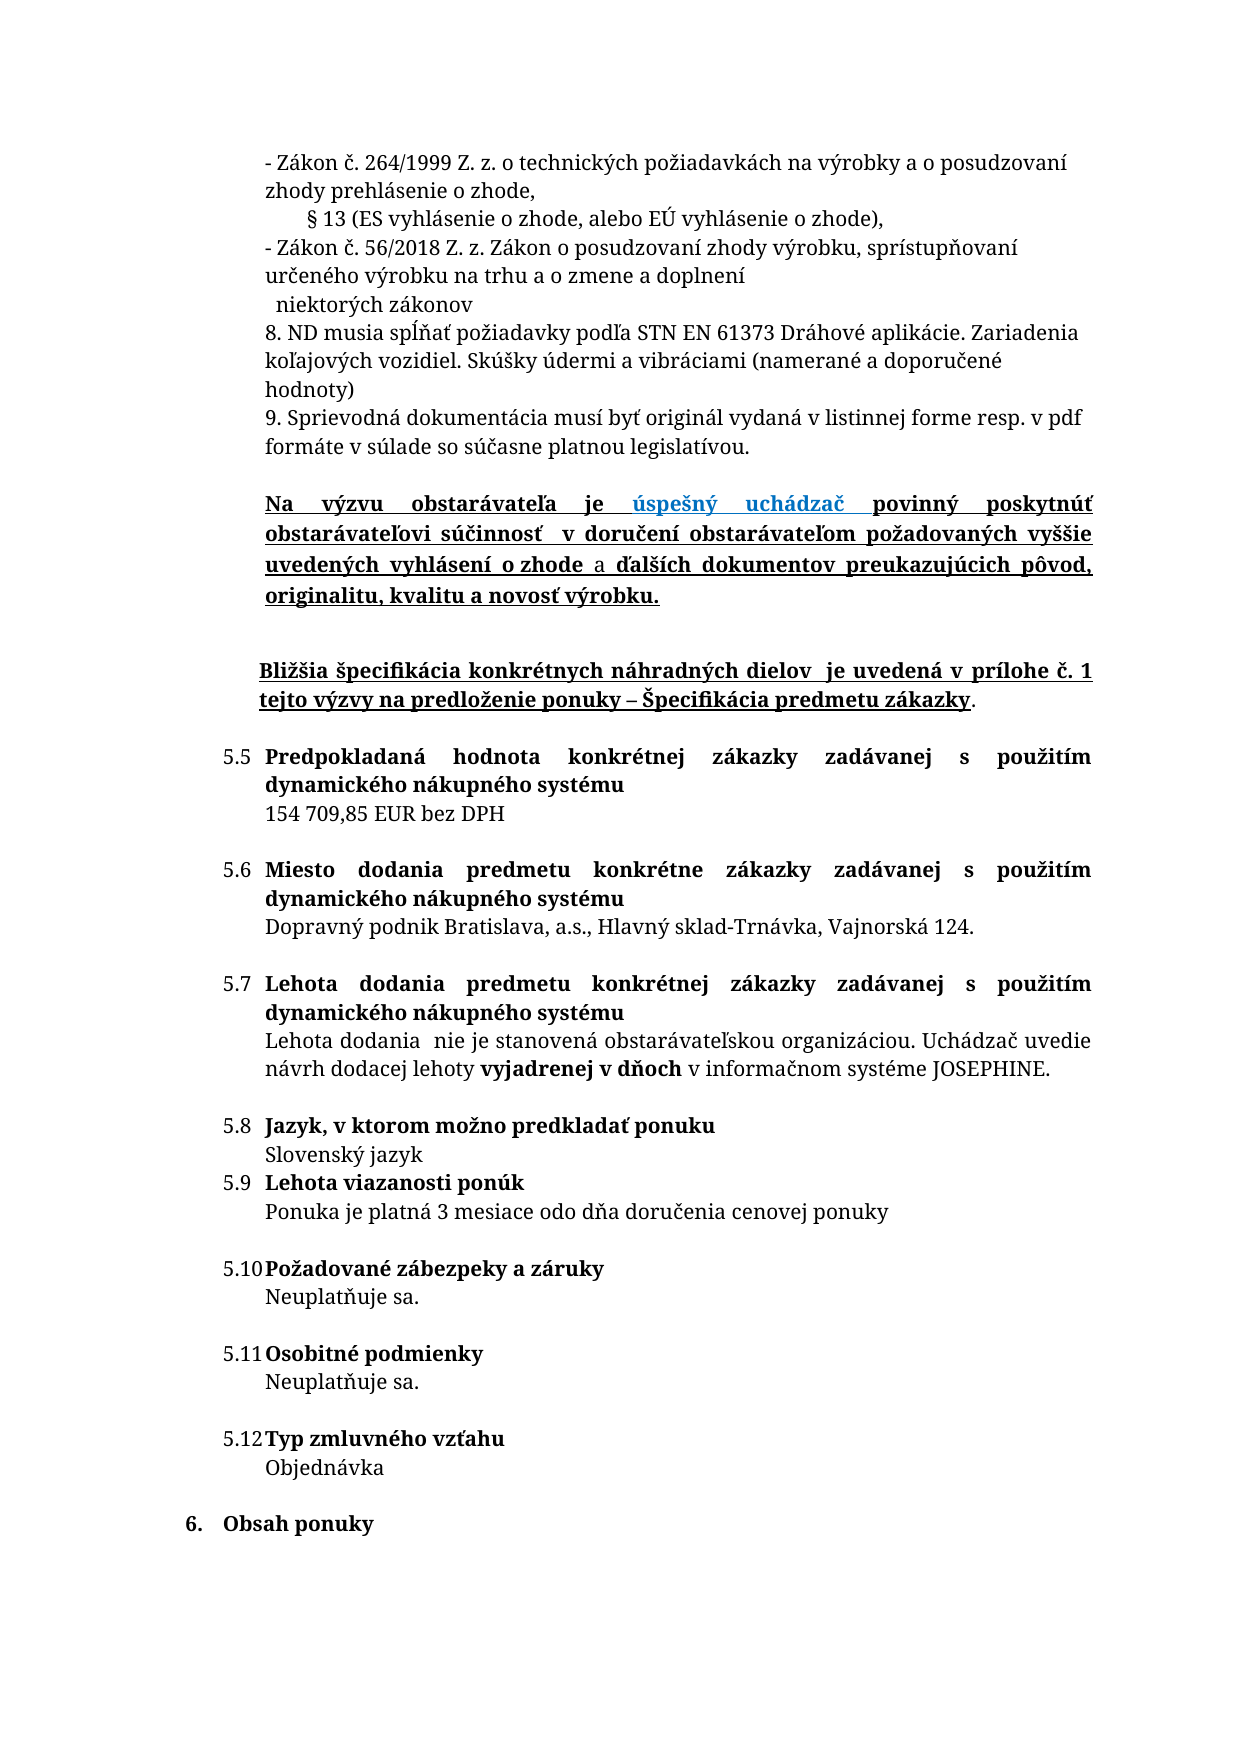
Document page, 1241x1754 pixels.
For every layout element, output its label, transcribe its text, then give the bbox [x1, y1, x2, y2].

list Lehota dodania nie je stanovená obstarávateľskou organizáciou. Uchádzač uvedie návrh dodacej lehoty vyjadrenej v dňoch v informačnom systéme JOSEPHINE. [265, 1026, 1093, 1083]
list Dopravný podnik Bratislava, a.s., Hlavný sklad-Trnávka, Vajnorská 124. [265, 912, 1093, 941]
text - Zákon č. 264/1999 Z. z. o technických požiadavkách na výrobky a o posudzovaní zhody prehlásenie o zhode, [265, 148, 1093, 204]
list Na výzvu obstarávateľa je úspešný uchádzač povinný poskytnúť obstarávateľovi súčinnosť v doručení obstarávateľom požadovaných vyššie uvedených vyhlásení o zhode a ďalších dokumentov preukazujúcich pôvod, originalitu, kvalitu a novosť výrobku. [265, 489, 1093, 513]
list 154 709,85 EUR bez DPH [265, 799, 1093, 827]
text 8. ND musia spĺňať požiadavky podľa STN EN 61373 Dráhové aplikácie. Zariadenia koľajových vozidiel. Skúšky údermi a vibráciami (namerané a doporučené hodnoty) [265, 318, 1093, 403]
list Miesto dodania predmetu konkrétne zákazky zadávanej s použitím dynamického nákupného systému [223, 856, 1093, 912]
list Predpokladaná hodnota konkrétnej zákazky zadávanej s použitím dynamického nákupného systému [223, 742, 1093, 799]
text Bližšia špecifikácia konkrétnych náhradných dielov je uvedená v prílohe č. 1 tejto výzvy na predloženie ponuky – Špecifikácia predmetu zákazky. [259, 682, 1093, 713]
list Neuplatňuje sa. [265, 1282, 1093, 1311]
text 9. Sprievodná dokumentácia musí byť originál vydaná v listinnej forme resp. v pdf formáte v súlade so súčasne platnou legislatívou. [265, 403, 1093, 460]
text niektorých zákonov [265, 290, 1093, 318]
list Obsah ponuky [185, 1509, 1093, 1538]
list Objednávka [265, 1453, 1093, 1481]
list Jazyk, v ktorom možno predkladať ponuku [223, 1111, 1093, 1140]
list Typ zmluvného vzťahu [223, 1424, 1093, 1453]
text Bližšia špecifikácia konkrétnych náhradných dielov je uvedená v prílohe č. 1 tejto výzvy na predloženie ponuky – Špecifikácia predmetu zákazky. [259, 656, 1093, 681]
list Slovenský jazyk [265, 1140, 1093, 1168]
list Osobitné podmienky [223, 1339, 1093, 1367]
text - Zákon č. 56/2018 Z. z. Zákon o posudzovaní zhody výrobku, sprístupňovaní určeného výrobku na trhu a o zmene a doplnení [265, 233, 1093, 290]
list Na výzvu obstarávateľa je úspešný uchádzač povinný poskytnúť obstarávateľovi súčinnosť v doručení obstarávateľom požadovaných vyššie uvedených vyhlásení o zhode a ďalších dokumentov preukazujúcich pôvod, originalitu, kvalitu a novosť výrobku. [265, 514, 1093, 544]
list Na výzvu obstarávateľa je úspešný uchádzač povinný poskytnúť obstarávateľovi súčinnosť v doručení obstarávateľom požadovaných vyššie uvedených vyhlásení o zhode a ďalších dokumentov preukazujúcich pôvod, originalitu, kvalitu a novosť výrobku. [265, 576, 1093, 609]
list Ponuka je platná 3 mesiace odo dňa doručenia cenovej ponuky [265, 1197, 1093, 1225]
list Lehota dodania predmetu konkrétnej zákazky zadávanej s použitím dynamického nákupného systému [223, 969, 1093, 1026]
list Lehota viazanosti ponúk [223, 1168, 1093, 1197]
list Neuplatňuje sa. [223, 1367, 1093, 1396]
list Na výzvu obstarávateľa je úspešný uchádzač povinný poskytnúť obstarávateľovi súčinnosť v doručení obstarávateľom požadovaných vyššie uvedených vyhlásení o zhode a ďalších dokumentov preukazujúcich pôvod, originalitu, kvalitu a novosť výrobku. [265, 545, 1093, 574]
list Požadované zábezpeky a záruky [223, 1254, 1093, 1282]
text § 13 (ES vyhlásenie o zhode, alebo EÚ vyhlásenie o zhode), [265, 204, 1093, 233]
